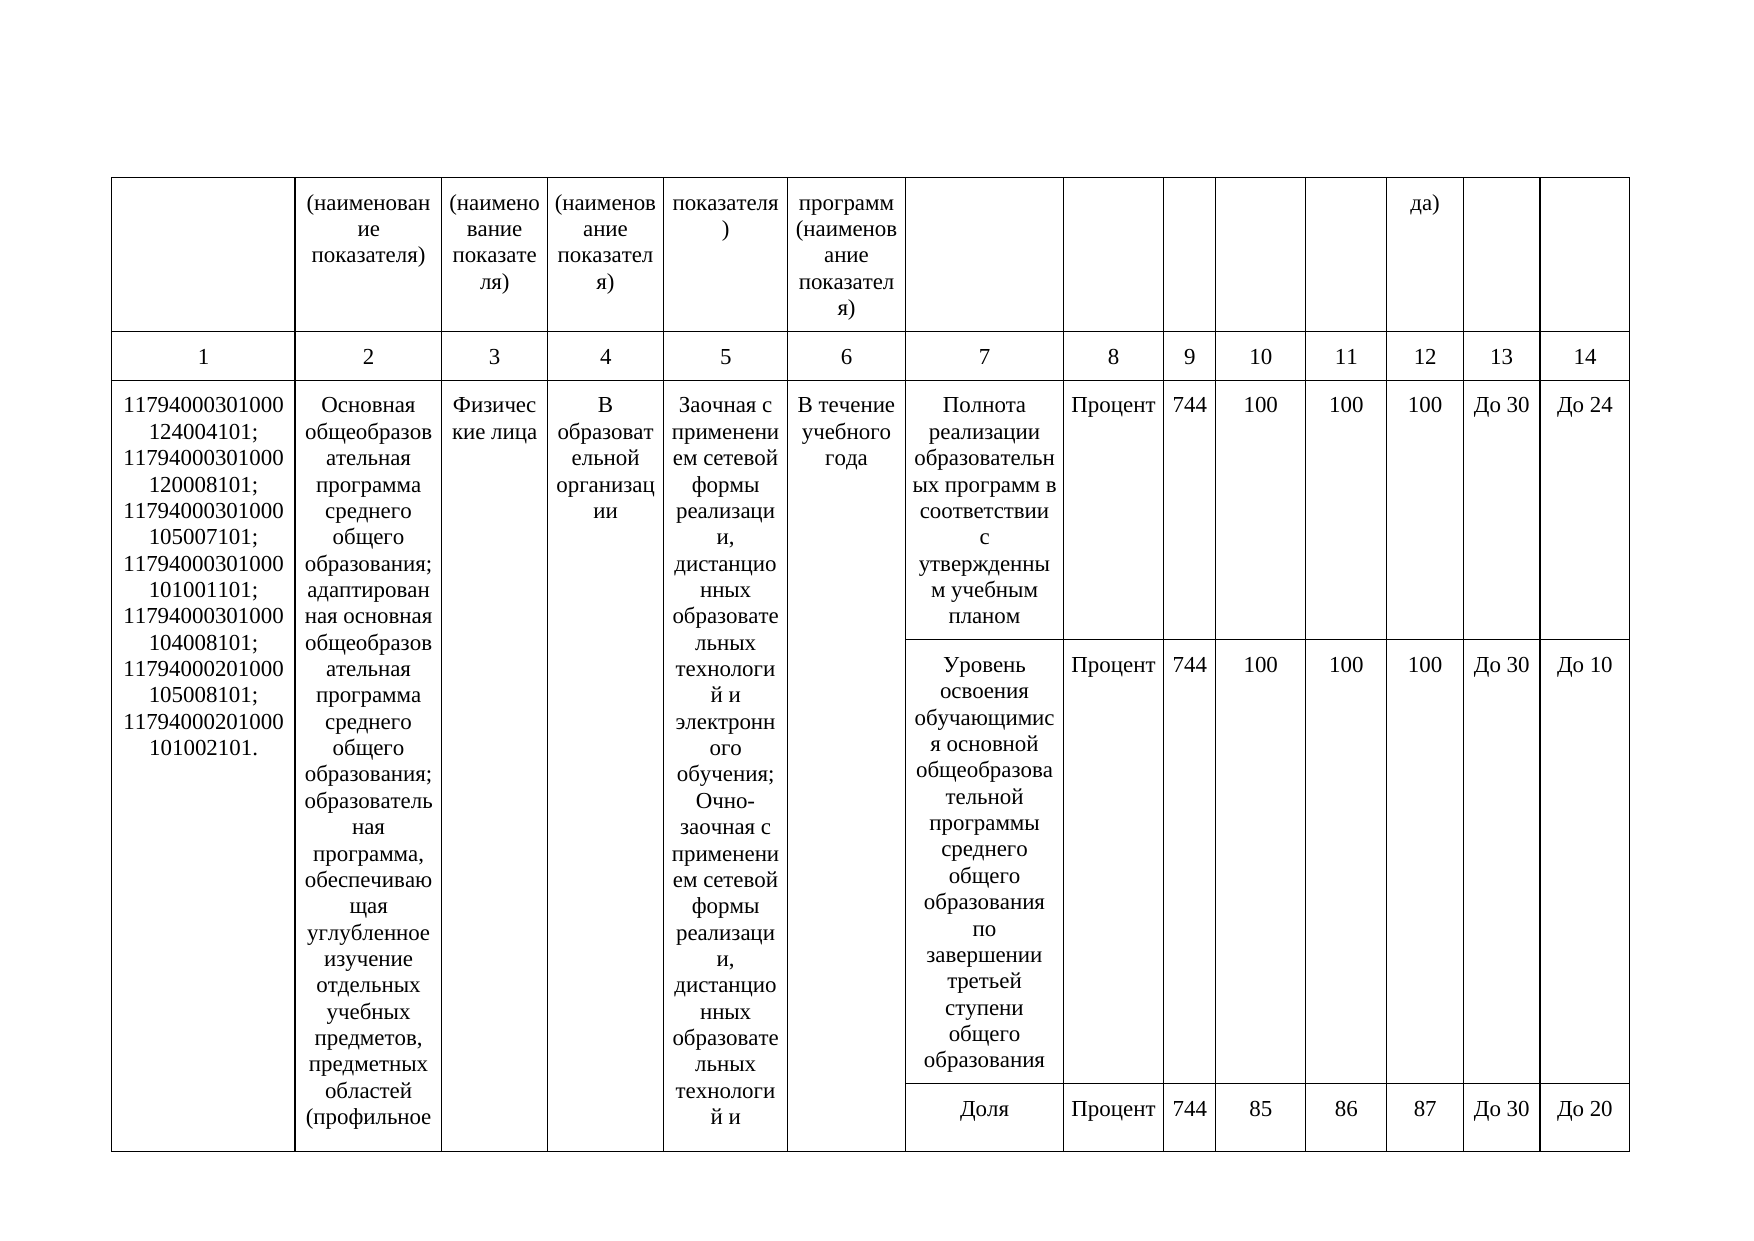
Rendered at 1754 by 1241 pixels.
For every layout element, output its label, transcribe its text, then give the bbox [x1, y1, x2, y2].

table_cell 2 [296, 332, 441, 380]
table_cell Процент [1064, 1084, 1163, 1151]
table_cell В образовательной организации [548, 381, 663, 1151]
table_cell 6 [788, 332, 905, 380]
table_cell 14 [1541, 332, 1629, 380]
table_cell 100 [1306, 640, 1386, 1083]
table_cell Процент [1064, 381, 1163, 639]
table_cell Основная общеобразовательная программа среднего общего образования; адаптированная основная общеобразовательная программа среднего общего образования; образовательная программа, обеспечивающая углубленное изучение отдельных учебных предметов, предметных областей (профильное обучение) [296, 381, 441, 1151]
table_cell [906, 1084, 1063, 1151]
table_cell 11 [1306, 332, 1386, 380]
table_cell До 30 [1464, 640, 1539, 1083]
table_cell 9 [1164, 332, 1215, 380]
table_cell 10 [1216, 332, 1305, 380]
table_cell В течение учебного года [788, 381, 905, 1151]
table_cell 7 [906, 332, 1063, 380]
table_cell 744 [1164, 381, 1215, 639]
table_cell 11794000301000124004101; 11794000301000120008101; 11794000301000105007101; 11794000301000101001101; 11794000301000104008101; 11794000201000105008101; 11794000201000101002101. [112, 381, 294, 1151]
table_cell 744 [1164, 640, 1215, 1083]
table_cell 86 [1306, 1084, 1386, 1151]
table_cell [548, 178, 663, 331]
table_cell До 10 [1541, 640, 1629, 1083]
table_cell До 30 [1464, 381, 1539, 639]
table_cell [788, 178, 905, 331]
table_cell Заочная с применением сетевой формы реализации, дистанционных образовательных технологий и электронного обучения; Очно-заочная с применением сетевой формы реализации, дистанционных образовательных технологий и электронного обучения; Заочная; Очно-заочная; Очная. [664, 381, 787, 1151]
table_cell 5 [664, 332, 787, 380]
table_cell 4 [548, 332, 663, 380]
table_cell Уровень освоения обучающимися основной общеобразовательной программы среднего общего образования по завершении третьей ступени общего образования [906, 640, 1063, 1083]
table_cell 8 [1064, 332, 1163, 380]
table_cell До 24 [1541, 381, 1629, 639]
table_cell 12 [1387, 332, 1463, 380]
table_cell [296, 178, 441, 331]
table_cell До 20 [1541, 1084, 1629, 1151]
table_cell 100 [1216, 381, 1305, 639]
table_cell Физические лица [442, 381, 547, 1151]
table_cell Процент [1064, 640, 1163, 1083]
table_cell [442, 178, 547, 331]
table_cell До 30 [1464, 1084, 1539, 1151]
table_cell 100 [1216, 640, 1305, 1083]
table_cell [664, 178, 787, 331]
table_cell 744 [1164, 1084, 1215, 1151]
table_cell 87 [1387, 1084, 1463, 1151]
table_cell Полнота реализации образовательных программ в соответствии с утвержденным учебным планом [906, 381, 1063, 639]
table_cell 85 [1216, 1084, 1305, 1151]
table_cell 100 [1387, 381, 1463, 639]
table_cell 13 [1464, 332, 1539, 380]
table_cell 1 [112, 332, 294, 380]
table_cell 3 [442, 332, 547, 380]
table_cell 100 [1387, 640, 1463, 1083]
table_cell 100 [1306, 381, 1386, 639]
